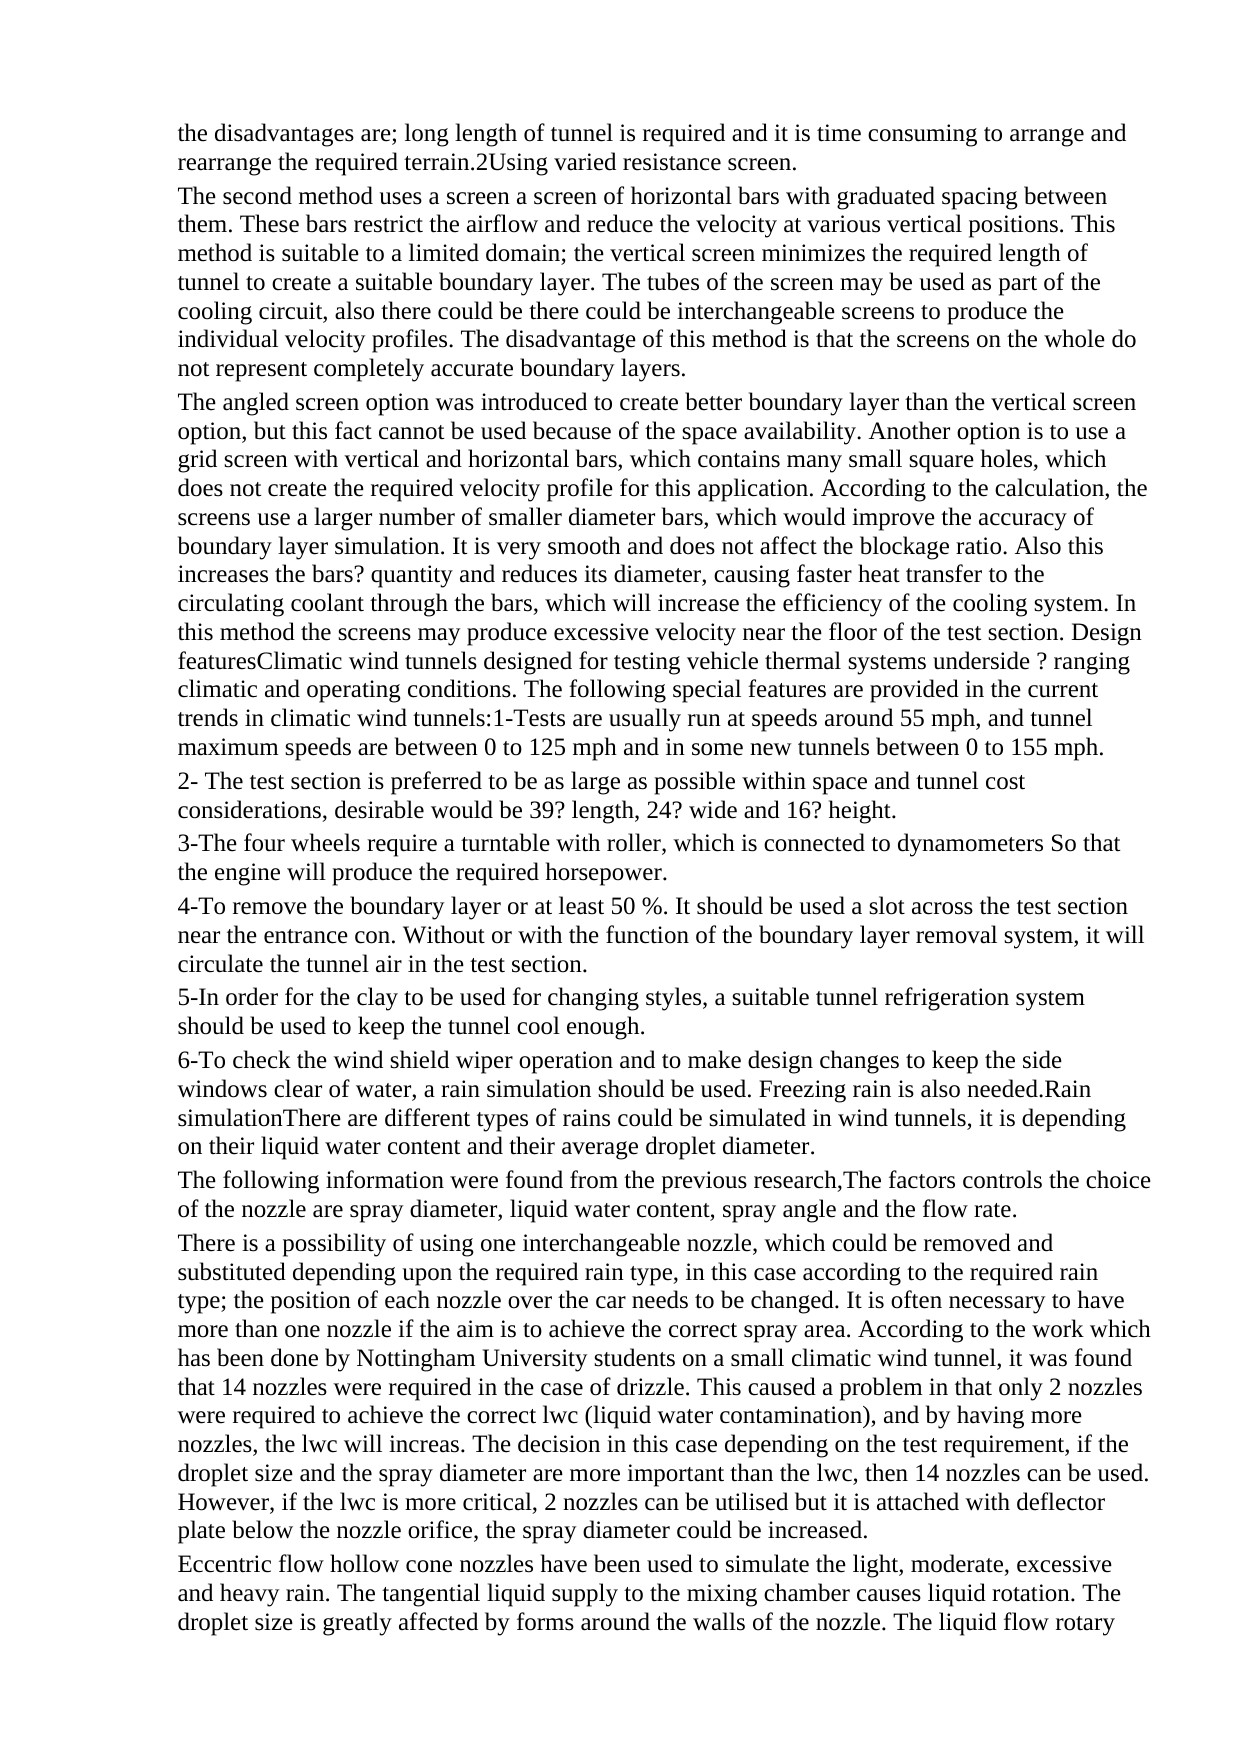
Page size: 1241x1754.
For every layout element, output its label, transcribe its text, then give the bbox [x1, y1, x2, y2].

text The angled screen option was introduced to create better boundary layer than the vertical screen option, but this fact cannot be used because of the space availability. Another option is to use a grid screen with vertical and horizontal bars, which contains many small square holes, which does not create the required velocity profile for this application. According to the calculation, the screens use a larger number of smaller diameter bars, which would improve the accuracy of boundary layer simulation. It is very smooth and does not affect the blockage ratio. Also this increases the bars? quantity and reduces its diameter, causing faster heat transfer to the circulating coolant through the bars, which will increase the efficiency of the cooling system. In this method the screens may produce excessive velocity near the floor of the test section. Design featuresClimatic wind tunnels designed for testing vehicle thermal systems underside ? ranging climatic and operating conditions. The following special features are provided in the current trends in climatic wind tunnels:1-Tests are usually run at speeds around 55 mph, and tunnel maximum speeds are between 0 to 125 mph and in some new tunnels between 0 to 155 mph. [177, 387, 1152, 761]
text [177, 118, 1152, 176]
text There is a possibility of using one interchangeable nozzle, which could be removed and substituted depending upon the required rain type, in this case according to the required rain type; the position of each nozzle over the car needs to be changed. It is often necessary to have more than one nozzle if the aim is to achieve the correct spray area. According to the work which has been done by Nottingham University students on a small climatic wind tunnel, it was found that 14 nozzles were required in the case of drizzle. This caused a problem in that only 2 nozzles were required to achieve the correct lwc (liquid water contamination), and by having more nozzles, the lwc will increas. The decision in this case depending on the test requirement, if the droplet size and the spray diameter are more important than the lwc, then 14 nozzles can be used. However, if the lwc is more critical, 2 nozzles can be utilised but it is attached with deflector plate below the nozzle orifice, the spray diameter could be increased. [177, 1228, 1152, 1544]
text 3-The four wheels require a turntable with roller, which is connected to dynamometers So that the engine will produce the required horsepower. [177, 828, 1152, 886]
text The second method uses a screen a screen of horizontal bars with graduated spacing between them. These bars restrict the airflow and reduce the velocity at various vertical positions. This method is suitable to a limited domain; the vertical screen minimizes the required length of tunnel to create a suitable boundary layer. The tubes of the screen may be used as part of the cooling circuit, also there could be there could be interchangeable screens to produce the individual velocity profiles. The disadvantage of this method is that the screens on the whole do not represent completely accurate boundary layers. [177, 181, 1152, 382]
text The following information were found from the previous research,The factors controls the choice of the nozzle are spray diameter, liquid water content, spray angle and the flow rate. [177, 1165, 1152, 1223]
text 6-To check the wind shield wiper operation and to make design changes to keep the side windows clear of water, a rain simulation should be used. Freezing rain is also needed.Rain simulationThere are different types of rains could be simulated in wind tunnels, it is depending on their liquid water content and their average droplet diameter. [177, 1045, 1152, 1160]
text 4-To remove the boundary layer or at least 50 %. It should be used a slot across the test section near the entrance con. Without or with the function of the boundary layer removal system, it will circulate the tunnel air in the test section. [177, 891, 1152, 977]
text 2- The test section is preferred to be as large as possible within space and tunnel cost considerations, desirable would be 39? length, 24? wide and 16? height. [177, 766, 1152, 823]
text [177, 1549, 1152, 1635]
text 5-In order for the clay to be used for changing styles, a suitable tunnel refrigeration system should be used to keep the tunnel cool enough. [177, 982, 1152, 1040]
